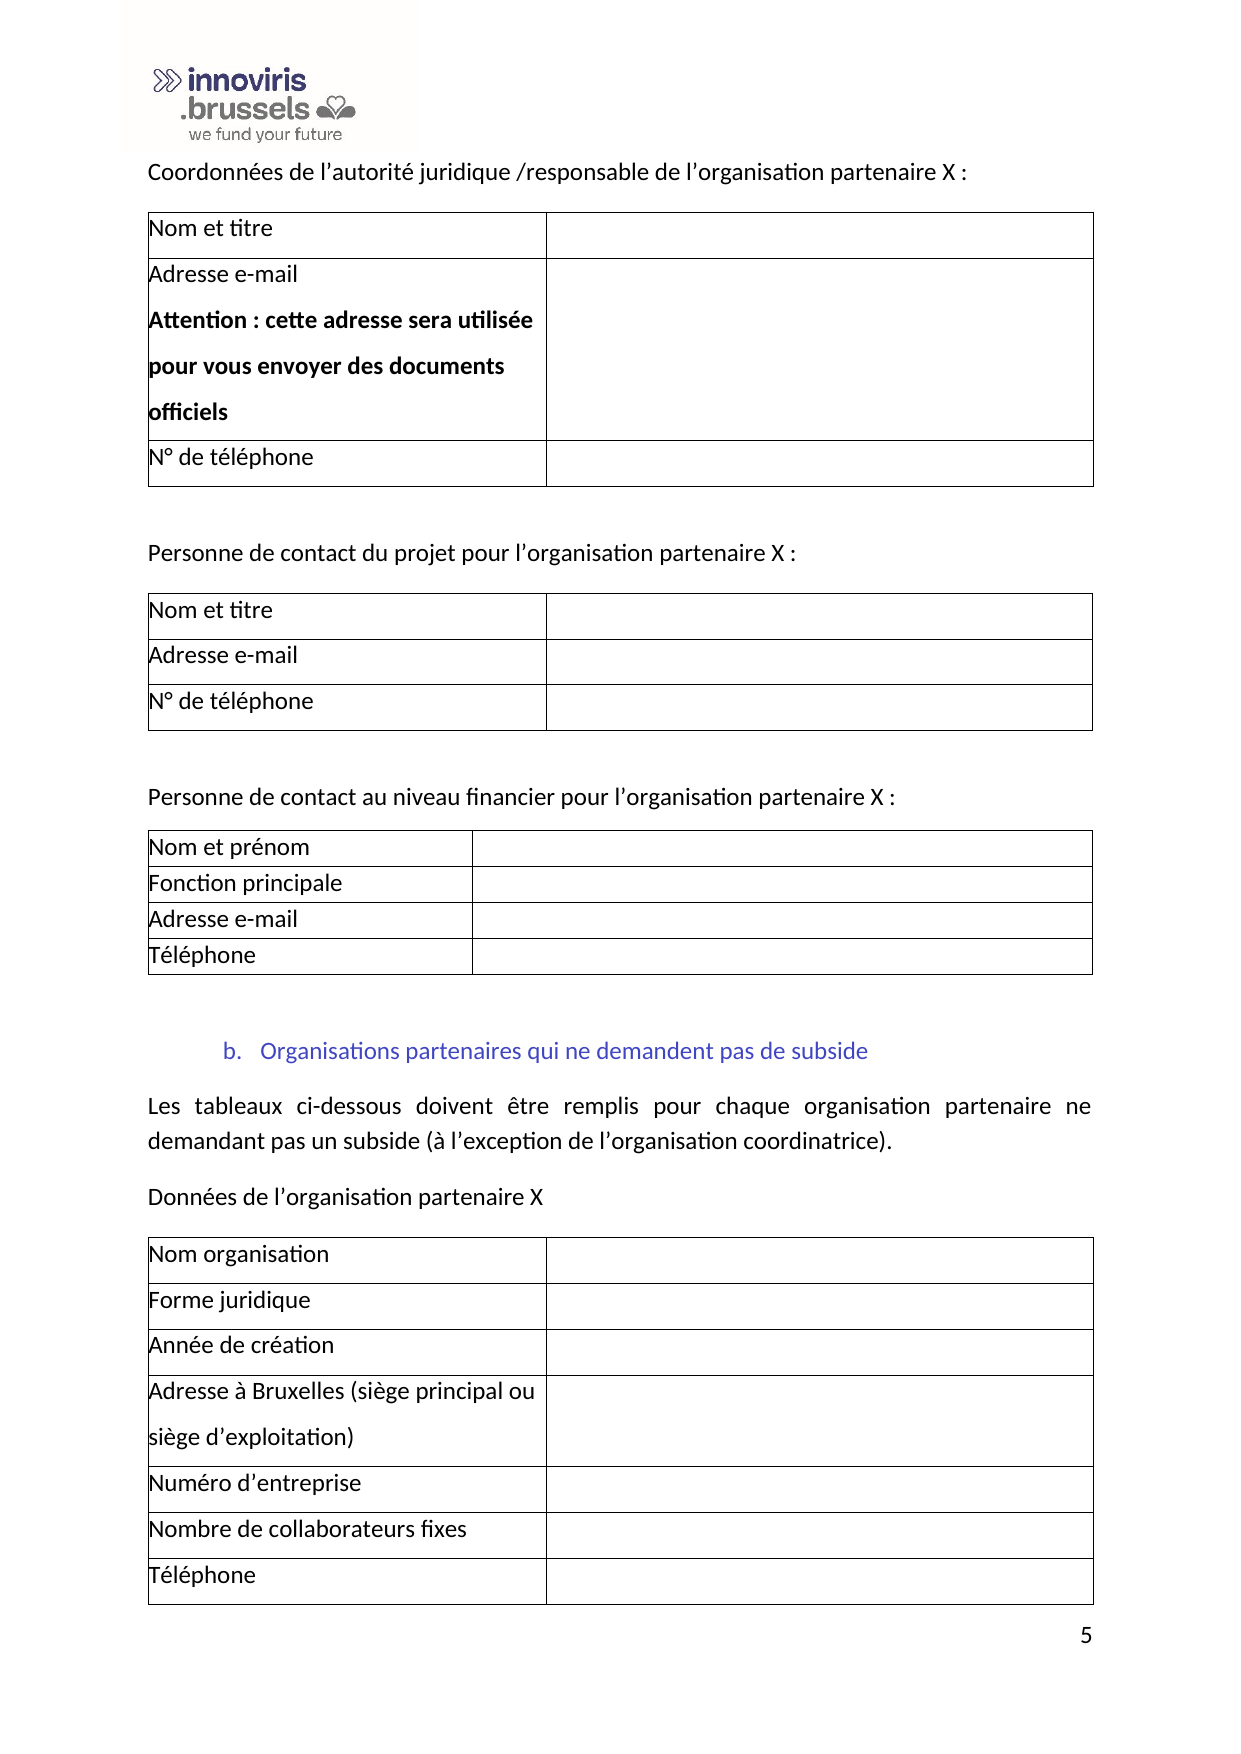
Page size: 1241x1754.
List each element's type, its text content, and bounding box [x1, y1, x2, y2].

table_cell Téléphone [149, 939, 472, 974]
table_cell [547, 685, 1092, 730]
table_cell [547, 441, 1093, 486]
table_cell N° de téléphone [149, 441, 546, 486]
text Données de l’organisation partenaire X [148, 1181, 1093, 1212]
table_cell [547, 259, 1093, 440]
table_header [547, 213, 1093, 257]
table_cell [473, 939, 1092, 974]
table_cell Adresse e-mail Attention : cette adresse sera utilisée pour vous envoyer des documents officiels [149, 259, 546, 440]
picture [121, 0, 419, 152]
table_cell Nombre de collaborateurs fixes [149, 1513, 546, 1558]
text Personne de contact du projet pour l’organisation partenaire X : [148, 537, 1093, 567]
table_cell [547, 1467, 1093, 1512]
text Les tableaux ci-dessous doivent être remplis pour chaque organisation partenaire ne demandant pas un subside (à l’exception de l’organisation coordinatrice). [148, 1090, 1093, 1156]
table_cell Téléphone [149, 1559, 546, 1603]
table_cell [473, 903, 1092, 938]
table_cell [547, 1376, 1093, 1466]
text Personne de contact au niveau financier pour l’organisation partenaire X : [148, 781, 1093, 811]
table_header [547, 1238, 1093, 1283]
table_cell [547, 640, 1092, 684]
list Organisations partenaires qui ne demandent pas de subside [223, 1035, 1093, 1065]
table_cell [547, 1559, 1093, 1603]
table_header Nom organisation [149, 1238, 546, 1283]
table_cell Fonction principale [149, 867, 472, 902]
table_cell [547, 1513, 1093, 1558]
table_cell Année de création [149, 1330, 546, 1374]
text Coordonnées de l’autorité juridique /responsable de l’organisation partenaire X : [148, 148, 1093, 186]
table_header Nom et prénom [149, 831, 472, 866]
table_header Nom et titre [149, 594, 546, 638]
table_header Nom et titre [149, 213, 546, 257]
table_cell N° de téléphone [149, 685, 546, 730]
table_header [473, 831, 1092, 866]
table_header [547, 594, 1092, 638]
table_cell Numéro d’entreprise [149, 1467, 546, 1512]
table_cell [547, 1284, 1093, 1329]
table_cell [547, 1330, 1093, 1374]
table_cell Forme juridique [149, 1284, 546, 1329]
table_cell [473, 867, 1092, 902]
table_cell Adresse e-mail [149, 640, 546, 684]
table_cell Adresse e-mail [149, 903, 472, 938]
table_cell Adresse à Bruxelles (siège principal ou siège d’exploitation) [149, 1376, 546, 1466]
